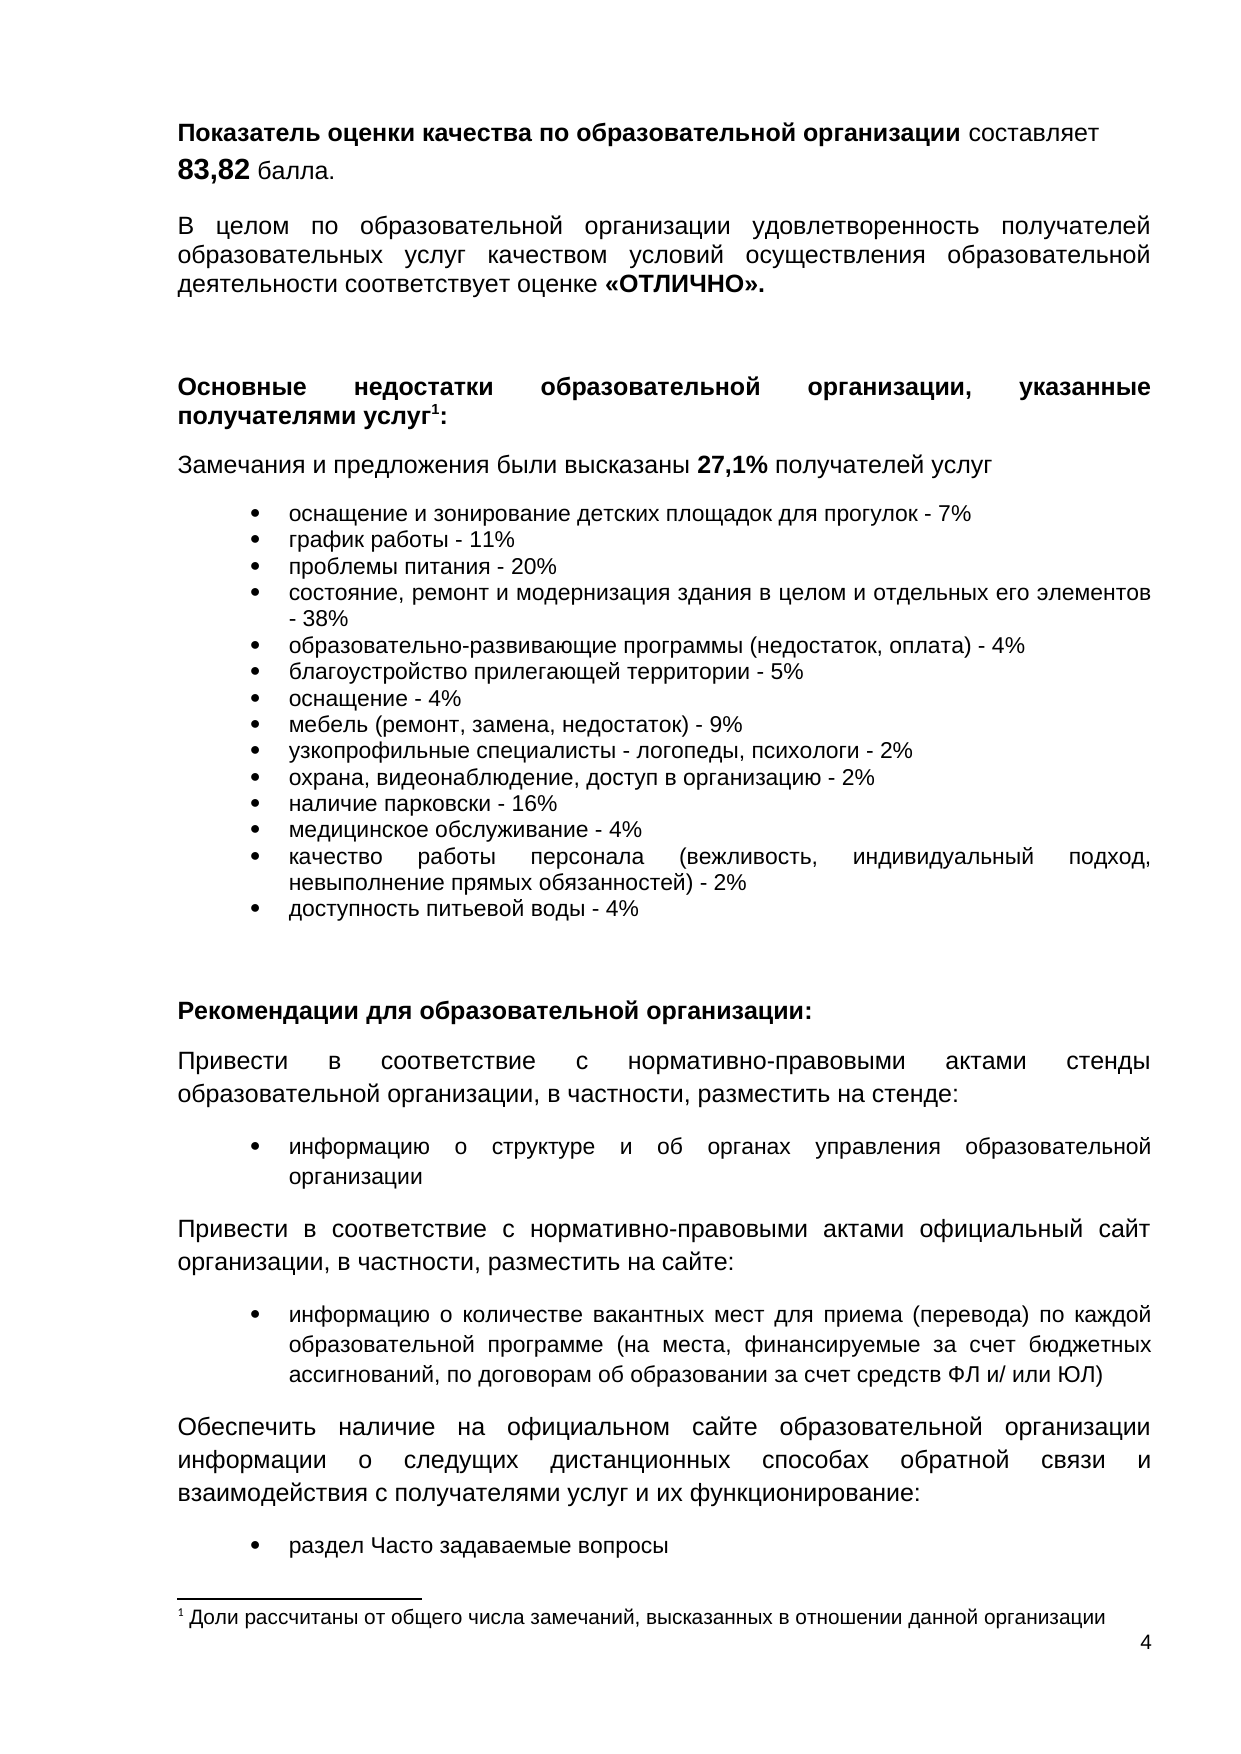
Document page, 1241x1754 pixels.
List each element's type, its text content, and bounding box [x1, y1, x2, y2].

text Замечания и предложения были высказаны 27,1% получателей услуг [177, 450, 1152, 479]
list мебель (ремонт, замена, недостаток) - 9% [251, 711, 1152, 737]
list наличие парковски - 16% [251, 790, 1152, 816]
list информацию о структуре и об органах управления образовательной организации [251, 1133, 1152, 1189]
text Привести в соответствие с нормативно-правовыми актами стенды образовательной организации, в частности, разместить на стенде: [177, 1046, 1152, 1108]
text Привести в соответствие с нормативно-правовыми актами официальный сайт организации, в частности, разместить на сайте: [177, 1214, 1152, 1276]
text Показатель оценки качества по образовательной организации составляет 83,82 балла. [177, 118, 1152, 185]
list оснащение и зонирование детских площадок для прогулок - 7% [251, 500, 1152, 526]
list образовательно-развивающие программы (недостаток, оплата) - 4% [251, 632, 1152, 658]
text Обеспечить наличие на официальном сайте образовательной организации информации о следущих дистанционных способах обратной связи и взаимодействия с получателями услуг и их функционирование: [177, 1412, 1152, 1507]
list узкопрофильные специалисты - логопеды, психологи - 2% [251, 737, 1152, 763]
list качество работы персонала (вежливость, индивидуальный подход, невыполнение прямых обязанностей) - 2% [251, 843, 1152, 895]
list оснащение - 4% [251, 684, 1152, 711]
list информацию о количестве вакантных мест для приема (перевода) по каждой образовательной программе (на места, финансируемые за счет бюджетных ассигнований, по договорам об образовании за счет средств ФЛ и/ или ЮЛ) [251, 1301, 1152, 1388]
text Рекомендации для образовательной организации: [177, 996, 1152, 1025]
list состояние, ремонт и модернизация здания в целом и отдельных его элементов - 38% [251, 579, 1152, 632]
list проблемы питания - 20% [251, 553, 1152, 579]
list доступность питьевой воды - 4% [251, 895, 1152, 922]
list охрана, видеонаблюдение, доступ в организацию - 2% [251, 763, 1152, 790]
list благоустройство прилегающей территории - 5% [251, 658, 1152, 684]
text Основные недостатки образовательной организации, указанные получателями услуг: [177, 372, 1152, 429]
list раздел Часто задаваемые вопросы [251, 1532, 1152, 1558]
text В целом по образовательной организации удовлетворенность получателей образовательных услуг качеством условий осуществления образовательной деятельности соответствует оценке «ОТЛИЧНО». [177, 211, 1152, 297]
list медицинское обслуживание - 4% [251, 816, 1152, 843]
list график работы - 11% [251, 526, 1152, 553]
